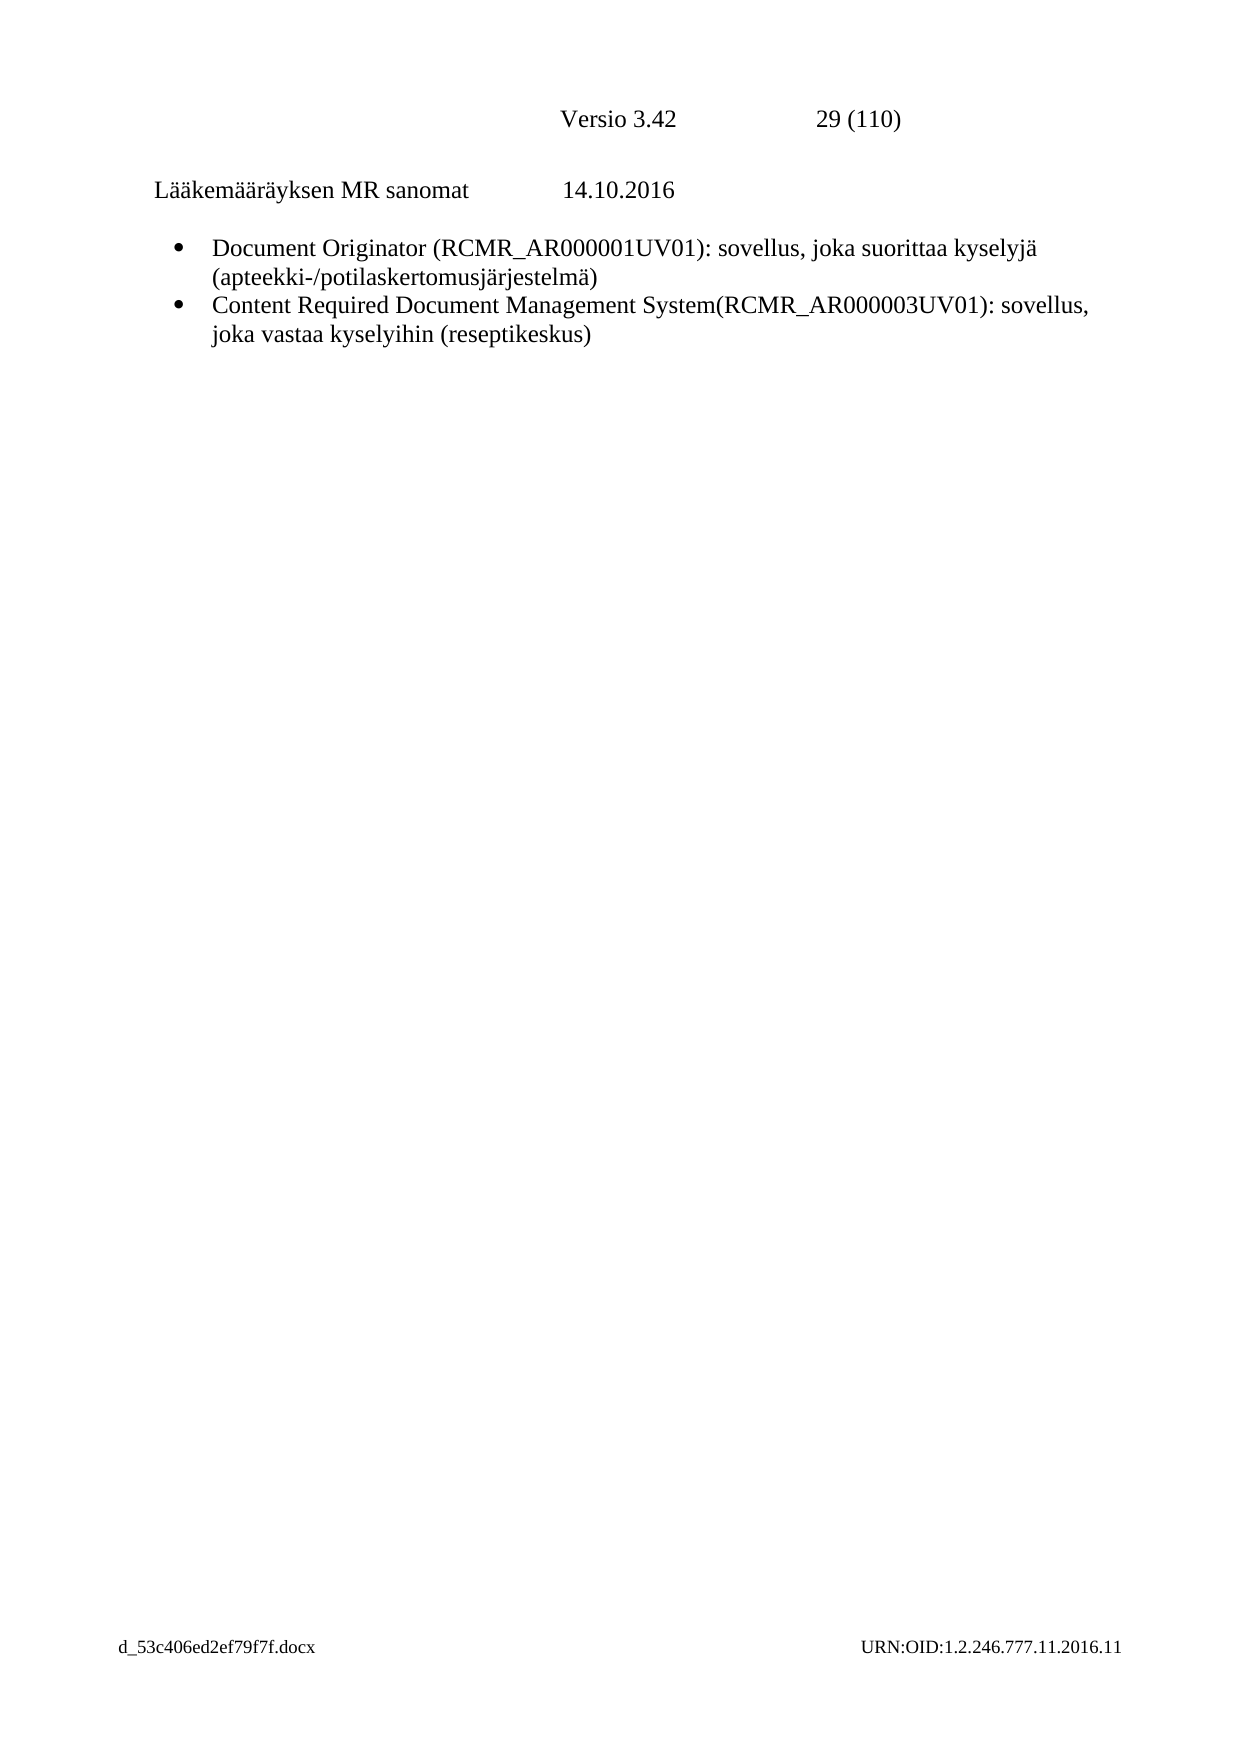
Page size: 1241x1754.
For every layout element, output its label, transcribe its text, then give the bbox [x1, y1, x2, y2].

list Content Required Document Management System(RCMR_AR000003UV01): sovellus, joka vastaa kyselyihin (reseptikeskus) [174, 291, 1122, 348]
list Document Originator (RCMR_AR000001UV01): sovellus, joka suorittaa kyselyjä (apteekki-/potilaskertomusjärjestelmä) [174, 233, 1122, 291]
